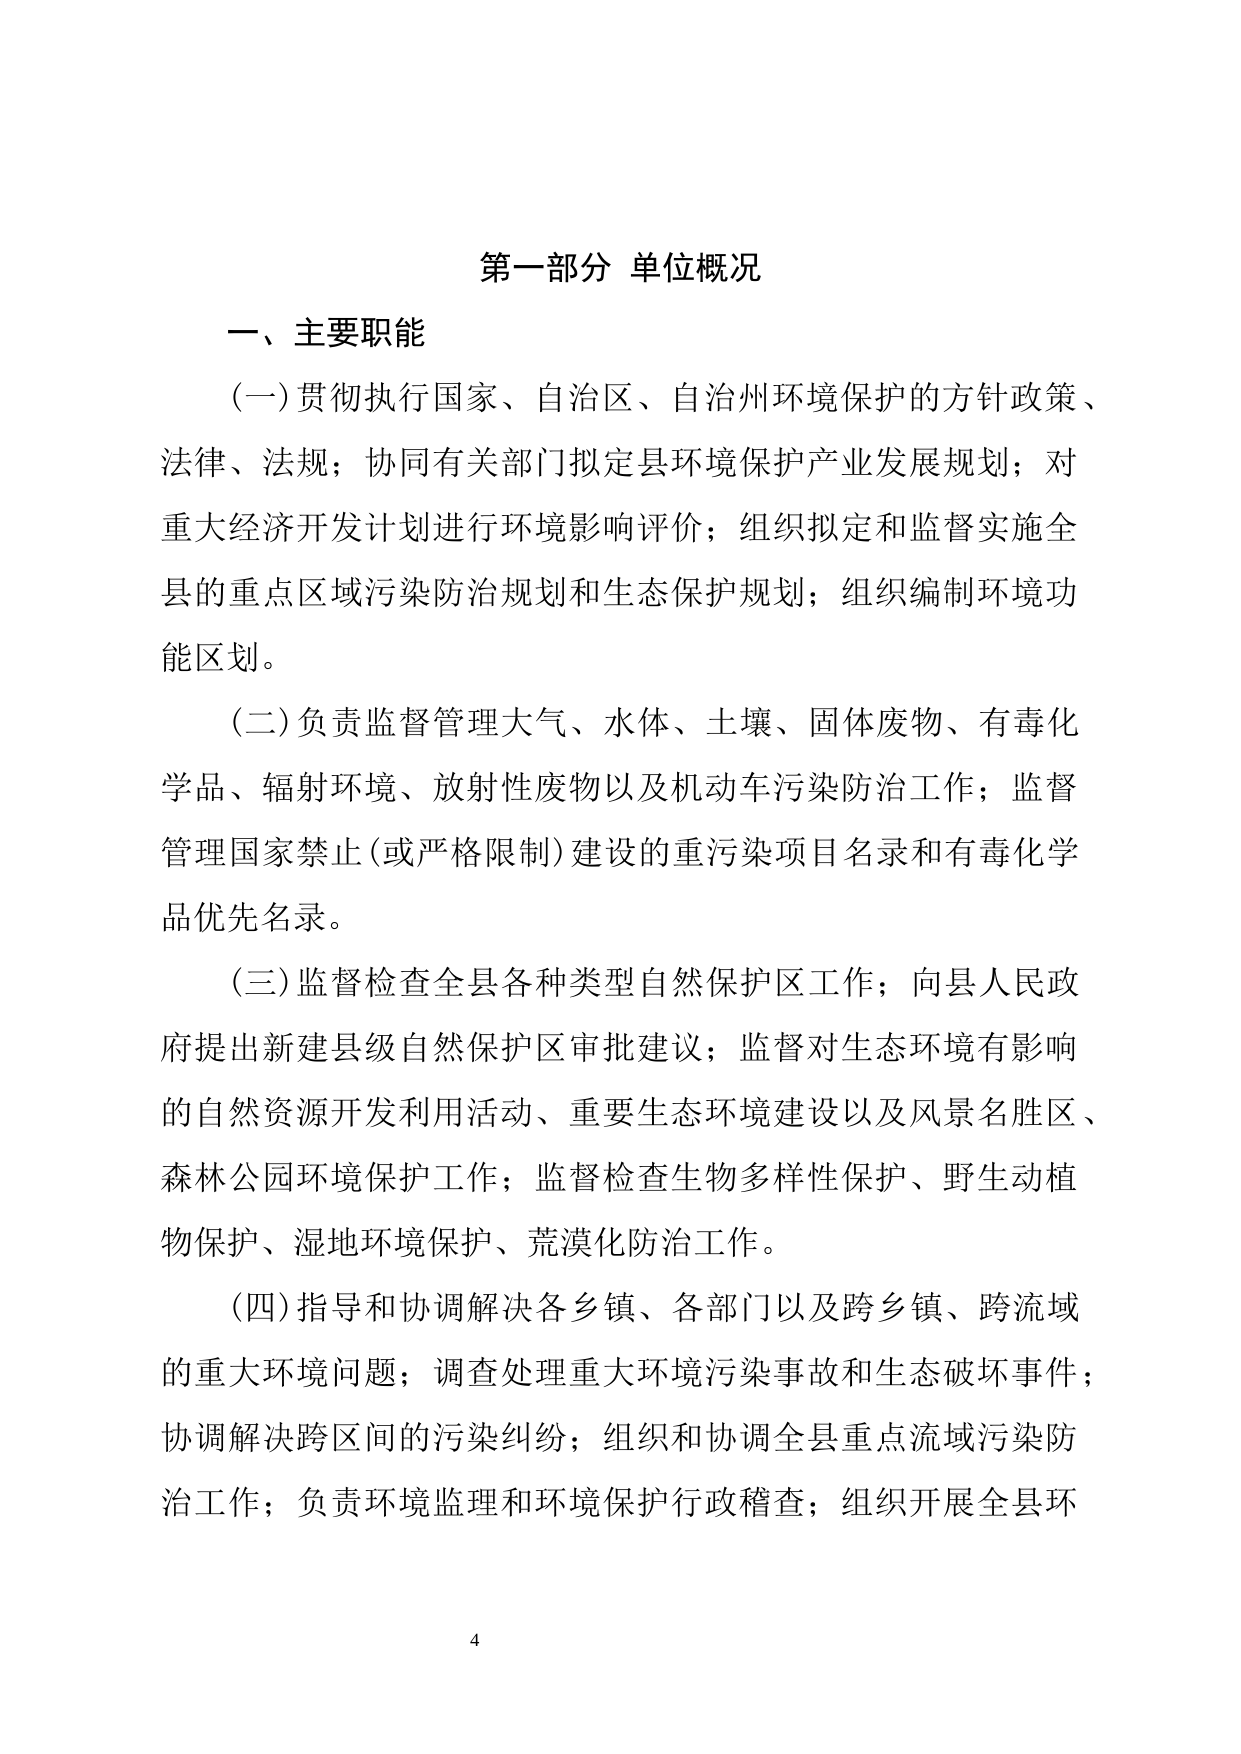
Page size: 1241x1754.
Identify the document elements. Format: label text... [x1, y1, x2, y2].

text 一、主要职能 [159, 298, 1081, 363]
text (三)监督检查全县各种类型自然保护区工作；向县人民政府提出新建县级自然保护区审批建议；监督对生态环境有影响的自然资源开发利用活动、重要生态环境建设以及风景名胜区、森林公园环境保护工作；监督检查生物多样性保护、野生动植物保护、湿地环境保护、荒漠化防治工作。 [159, 948, 1081, 1273]
text (一)贯彻执行国家、自治区、自治州环境保护的方针政策、法律、法规；协同有关部门拟定县环境保护产业发展规划；对重大经济开发计划进行环境影响评价；组织拟定和监督实施全县的重点区域污染防治规划和生态保护规划；组织编制环境功能区划。 [159, 363, 1081, 688]
text (二)负责监督管理大气、水体、土壤、固体废物、有毒化学品、辐射环境、放射性废物以及机动车污染防治工作；监督管理国家禁止(或严格限制)建设的重污染项目名录和有毒化学品优先名录。 [159, 688, 1081, 948]
text 第一部分 单位概况 [159, 233, 1081, 298]
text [159, 1273, 1081, 1533]
